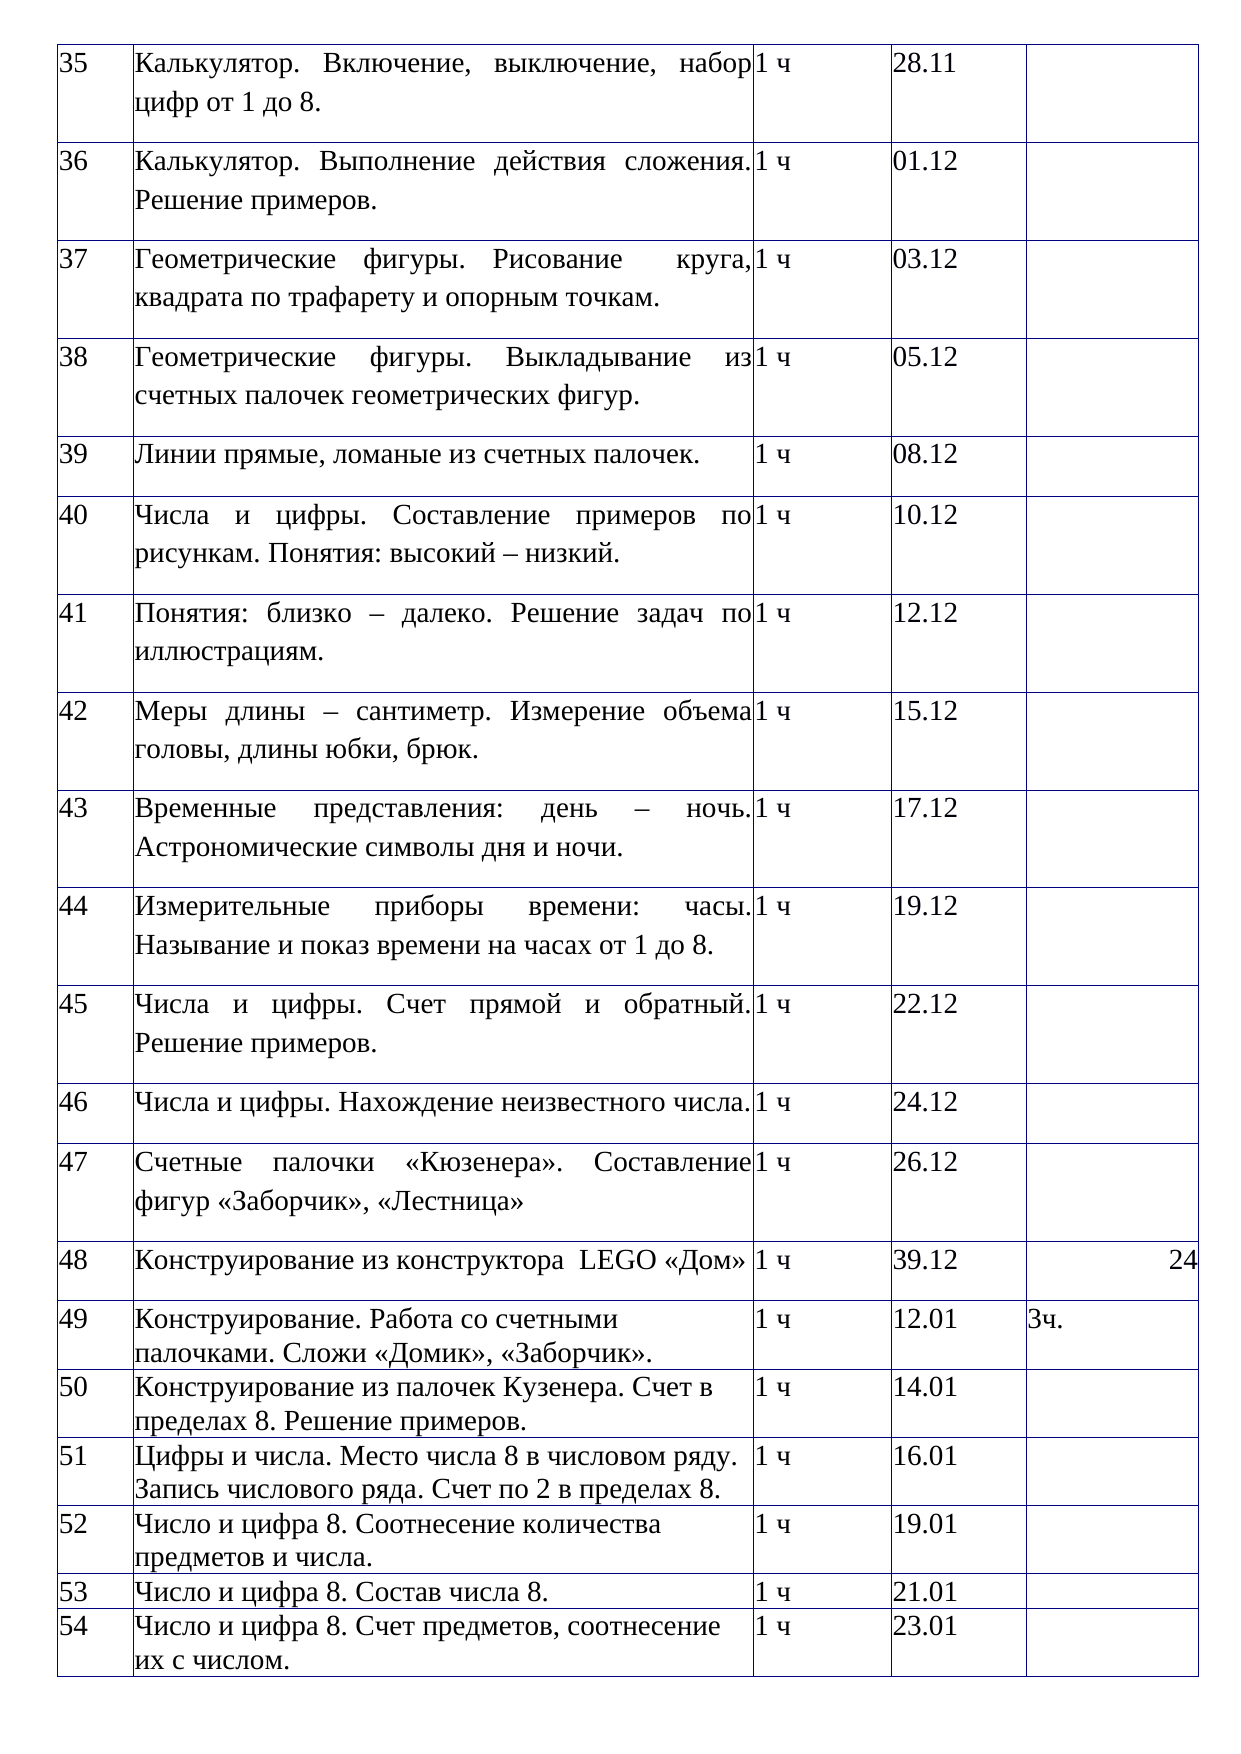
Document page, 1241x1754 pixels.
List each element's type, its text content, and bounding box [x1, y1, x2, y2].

table_cell 37 [58, 241, 133, 338]
table_cell 1 ч [754, 339, 891, 436]
table_cell [1027, 791, 1198, 887]
table_cell 1 ч [754, 1609, 891, 1676]
table_cell Число и цифра 8. Состав числа 8. [134, 1574, 753, 1607]
table_cell 03.12 [892, 241, 1026, 338]
table_cell Понятия: близко – далеко. Решение задач по иллюстрациям. [134, 595, 753, 692]
table_cell 1 ч [754, 1242, 891, 1300]
table_cell 10.12 [892, 497, 1026, 594]
table_cell 47 [58, 1144, 133, 1241]
table_cell [1027, 45, 1198, 142]
table_cell 1 ч [754, 693, 891, 789]
table_cell Конструирование. Работа со счетными палочками. Сложи «Домик», «Заборчик». [134, 1301, 753, 1368]
table_cell 1 ч [754, 1438, 891, 1505]
table_cell 23.01 [892, 1609, 1026, 1676]
table_cell 1 ч [754, 986, 891, 1083]
table_cell 1 ч [754, 791, 891, 887]
table_cell 45 [58, 986, 133, 1083]
table_cell [1027, 437, 1198, 496]
table_cell 26.12 [892, 1144, 1026, 1241]
table_cell Геометрические фигуры. Выкладывание из счетных палочек геометрических фигур. [134, 339, 753, 436]
table_cell [1027, 1609, 1198, 1676]
table_cell 1 ч [754, 437, 891, 496]
table_cell [1027, 986, 1198, 1083]
table_cell Числа и цифры. Составление примеров по рисункам. Понятия: высокий – низкий. [134, 497, 753, 594]
table_cell 48 [58, 1242, 133, 1300]
table_cell 12.12 [892, 595, 1026, 692]
table_cell 1 ч [754, 1144, 891, 1241]
table_cell 19.12 [892, 888, 1026, 985]
table_cell Число и цифра 8. Соотнесение количества предметов и числа. [134, 1506, 753, 1573]
table_cell 24.12 [892, 1084, 1026, 1143]
table_cell 28.11 [892, 45, 1026, 142]
table_cell 15.12 [892, 693, 1026, 789]
table_cell 40 [58, 497, 133, 594]
table_cell 1 ч [754, 1574, 891, 1607]
table_cell Калькулятор. Включение, выключение, набор цифр от 1 до 8. [134, 45, 753, 142]
table_cell 17.12 [892, 791, 1026, 887]
table_cell 1 ч [754, 241, 891, 338]
table_cell Геометрические фигуры. Рисование круга, квадрата по трафарету и опорным точкам. [134, 241, 753, 338]
table_cell 38 [58, 339, 133, 436]
table_cell Счетные палочки «Кюзенера». Составление фигур «Заборчик», «Лестница» [134, 1144, 753, 1241]
table_cell 1 ч [754, 1370, 891, 1437]
table_cell 44 [58, 888, 133, 985]
table_cell [1027, 1438, 1198, 1505]
table_cell 14.01 [892, 1370, 1026, 1437]
table_cell 1 ч [754, 497, 891, 594]
table_cell 39.12 [892, 1242, 1026, 1300]
table_cell 54 [58, 1609, 133, 1676]
table_cell 22.12 [892, 986, 1026, 1083]
table_cell 21.01 [892, 1574, 1026, 1607]
table_cell 51 [58, 1438, 133, 1505]
table_cell 01.12 [892, 143, 1026, 240]
table_cell 1 ч [754, 45, 891, 142]
table_cell [1027, 143, 1198, 240]
table_cell 36 [58, 143, 133, 240]
table_cell Конструирование из конструктора LEGO «Дом» [134, 1242, 753, 1300]
table_cell 1 ч [754, 1301, 891, 1368]
table_cell 05.12 [892, 339, 1026, 436]
table_cell 43 [58, 791, 133, 887]
table_cell [1027, 497, 1198, 594]
table_cell 1 ч [754, 888, 891, 985]
table_cell 24 [1027, 1242, 1198, 1300]
table_cell 46 [58, 1084, 133, 1143]
table_cell 1 ч [754, 595, 891, 692]
table_cell Цифры и числа. Место числа 8 в числовом ряду. Запись числового ряда. Счет по 2 в пределах 8. [134, 1438, 753, 1505]
table_cell Линии прямые, ломаные из счетных палочек. [134, 437, 753, 496]
table_cell 16.01 [892, 1438, 1026, 1505]
table_cell 3ч. [1027, 1301, 1198, 1368]
table_cell Временные представления: день – ночь. Астрономические символы дня и ночи. [134, 791, 753, 887]
table_cell [1027, 1574, 1198, 1607]
table_cell 08.12 [892, 437, 1026, 496]
table_cell 42 [58, 693, 133, 789]
table_cell 1 ч [754, 1506, 891, 1573]
table_cell [1027, 693, 1198, 789]
table_cell 19.01 [892, 1506, 1026, 1573]
table_cell 1 ч [754, 1084, 891, 1143]
table_cell 52 [58, 1506, 133, 1573]
table_cell Измерительные приборы времени: часы. Называние и показ времени на часах от 1 до 8. [134, 888, 753, 985]
table_cell 35 [58, 45, 133, 142]
table_cell 53 [58, 1574, 133, 1607]
table_cell [1027, 1370, 1198, 1437]
table_cell [1027, 595, 1198, 692]
table_cell Числа и цифры. Нахождение неизвестного числа. [134, 1084, 753, 1143]
table_cell [1027, 1506, 1198, 1573]
table_cell Меры длины – сантиметр. Измерение объема головы, длины юбки, брюк. [134, 693, 753, 789]
table_cell 41 [58, 595, 133, 692]
table_cell [1027, 241, 1198, 338]
table_cell 49 [58, 1301, 133, 1368]
table_cell Число и цифра 8. Счет предметов, соотнесение их с числом. [134, 1609, 753, 1676]
table_cell 12.01 [892, 1301, 1026, 1368]
table_cell [1027, 1084, 1198, 1143]
table_cell 1 ч [754, 143, 891, 240]
table_cell Калькулятор. Выполнение действия сложения. Решение примеров. [134, 143, 753, 240]
table_cell [1027, 339, 1198, 436]
table_cell Конструирование из палочек Кузенера. Счет в пределах 8. Решение примеров. [134, 1370, 753, 1437]
table_cell 39 [58, 437, 133, 496]
table_cell [1027, 1144, 1198, 1241]
table_cell Числа и цифры. Счет прямой и обратный. Решение примеров. [134, 986, 753, 1083]
table_cell 50 [58, 1370, 133, 1437]
table_cell [1027, 888, 1198, 985]
